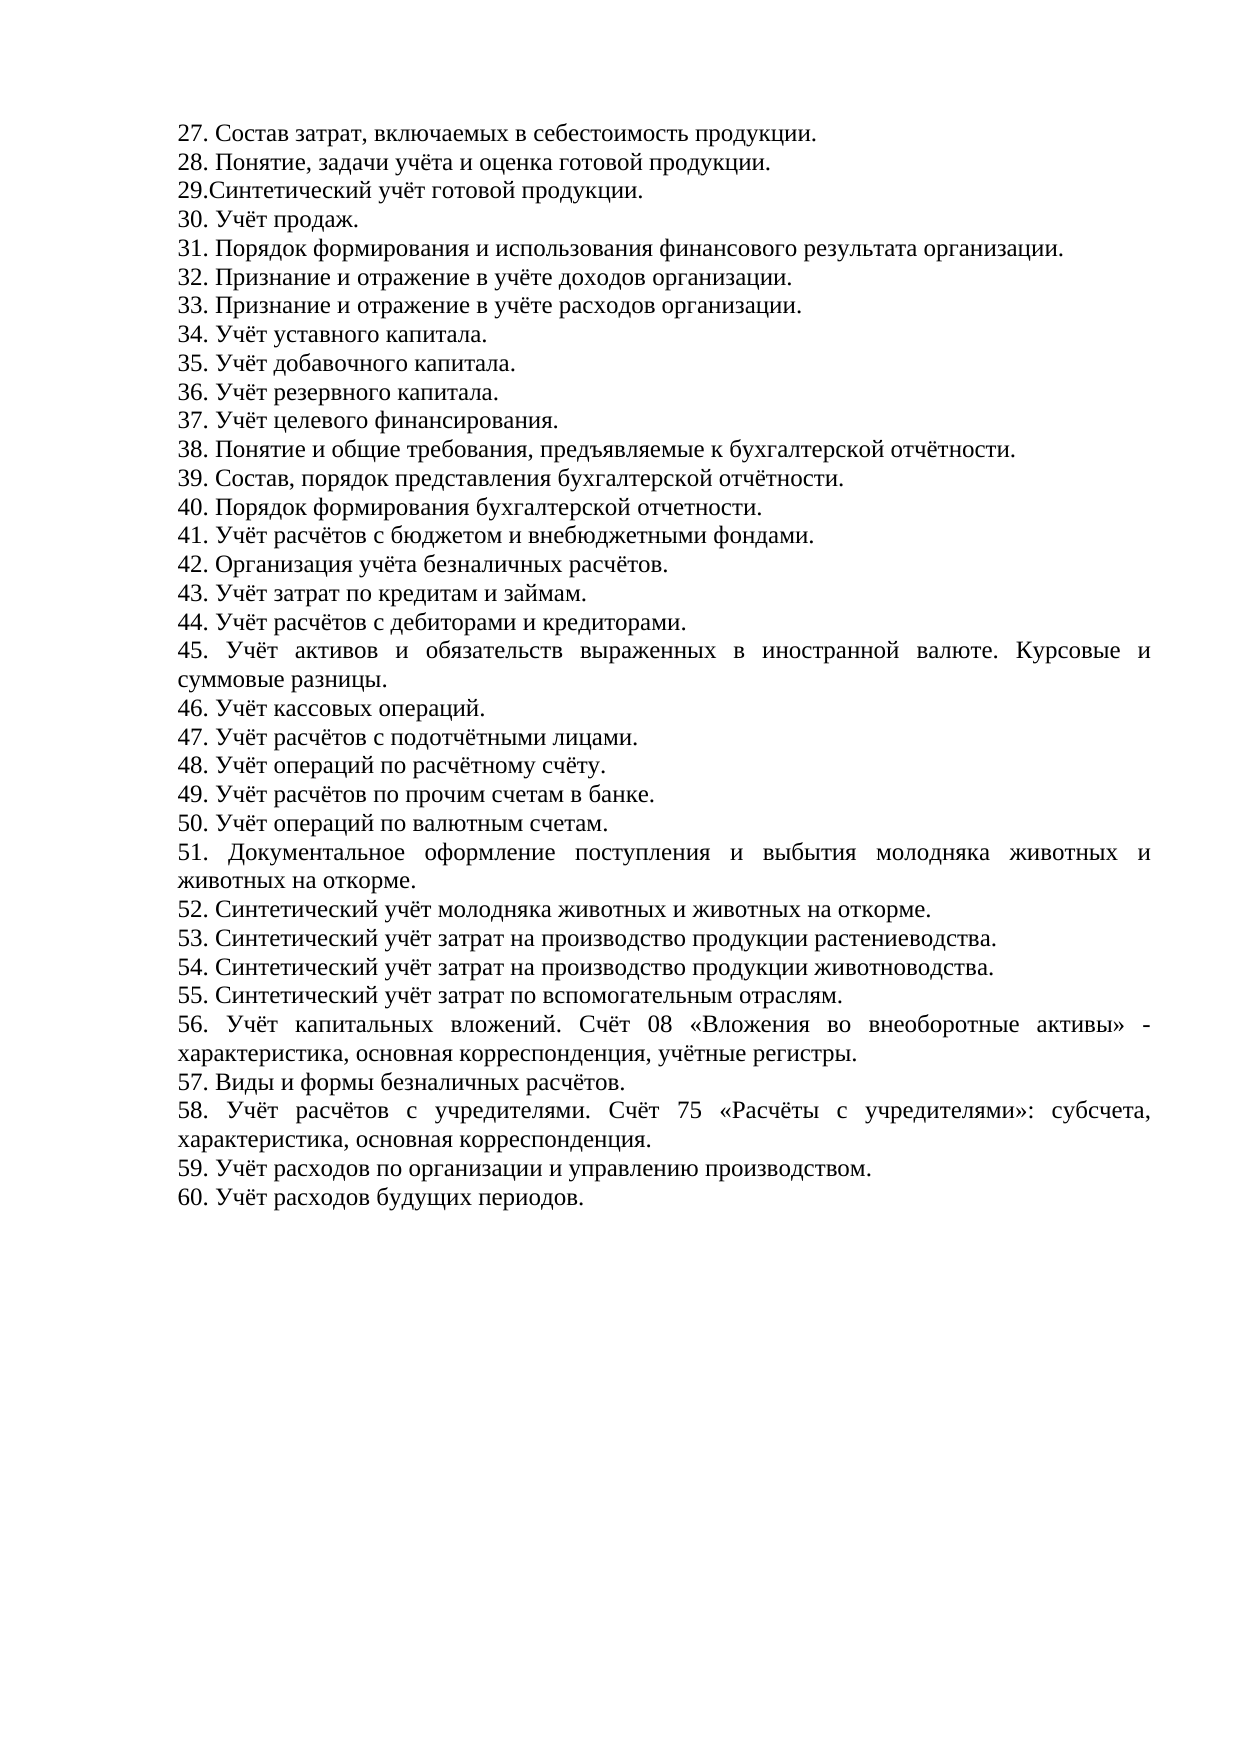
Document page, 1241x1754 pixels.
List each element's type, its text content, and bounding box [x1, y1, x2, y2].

text 57. Виды и формы безналичных расчётов. [177, 1067, 1152, 1096]
text 52. Синтетический учёт молодняка животных и животных на откорме. [177, 894, 1152, 923]
text 50. Учёт операций по валютным счетам. [177, 808, 1152, 837]
text 60. Учёт расходов будущих периодов. [177, 1182, 1152, 1211]
text 48. Учёт операций по расчётному счёту. [177, 751, 1152, 779]
text 29.Синтетический учёт готовой продукции. [177, 176, 1152, 204]
text 36. Учёт резервного капитала. [177, 377, 1152, 406]
text 28. Понятие, задачи учёта и оценка готовой продукции. [177, 147, 1152, 176]
text 55. Синтетический учёт затрат по вспомогательным отраслям. [177, 981, 1152, 1009]
text 39. Состав, порядок представления бухгалтерской отчётности. [177, 463, 1152, 492]
text 58. Учёт расчётов с учредителями. Счёт 75 «Расчёты с учредителями»: субсчета, характеристика, основная корреспонденция. [177, 1096, 1152, 1153]
text 42. Организация учёта безналичных расчётов. [177, 549, 1152, 578]
text 56. Учёт капитальных вложений. Счёт 08 «Вложения во внеоборотные активы» - характеристика, основная корреспонденция, учётные регистры. [177, 1009, 1152, 1067]
text 30. Учёт продаж. [177, 204, 1152, 233]
text 33. Признание и отражение в учёте расходов организации. [177, 291, 1152, 319]
text 41. Учёт расчётов с бюджетом и внебюджетными фондами. [177, 521, 1152, 549]
text 46. Учёт кассовых операций. [177, 693, 1152, 722]
text 32. Признание и отражение в учёте доходов организации. [177, 262, 1152, 291]
text 27. Состав затрат, включаемых в себестоимость продукции. [177, 118, 1152, 147]
text 34. Учёт уставного капитала. [177, 319, 1152, 348]
text 45. Учёт активов и обязательств выраженных в иностранной валюте. Курсовые и суммовые разницы. [177, 636, 1152, 693]
text 38. Понятие и общие требования, предъявляемые к бухгалтерской отчётности. [177, 434, 1152, 463]
text 35. Учёт добавочного капитала. [177, 348, 1152, 377]
text 43. Учёт затрат по кредитам и займам. [177, 578, 1152, 607]
text 47. Учёт расчётов с подотчётными лицами. [177, 722, 1152, 751]
text 59. Учёт расходов по организации и управлению производством. [177, 1153, 1152, 1182]
text 49. Учёт расчётов по прочим счетам в банке. [177, 779, 1152, 808]
text 51. Документальное оформление поступления и выбытия молодняка животных и животных на откорме. [177, 837, 1152, 894]
text 54. Синтетический учёт затрат на производство продукции животноводства. [177, 952, 1152, 981]
text 53. Синтетический учёт затрат на производство продукции растениеводства. [177, 923, 1152, 952]
text 44. Учёт расчётов с дебиторами и кредиторами. [177, 607, 1152, 636]
text 40. Порядок формирования бухгалтерской отчетности. [177, 492, 1152, 521]
text 31. Порядок формирования и использования финансового результата организации. [177, 233, 1152, 262]
text 37. Учёт целевого финансирования. [177, 406, 1152, 434]
